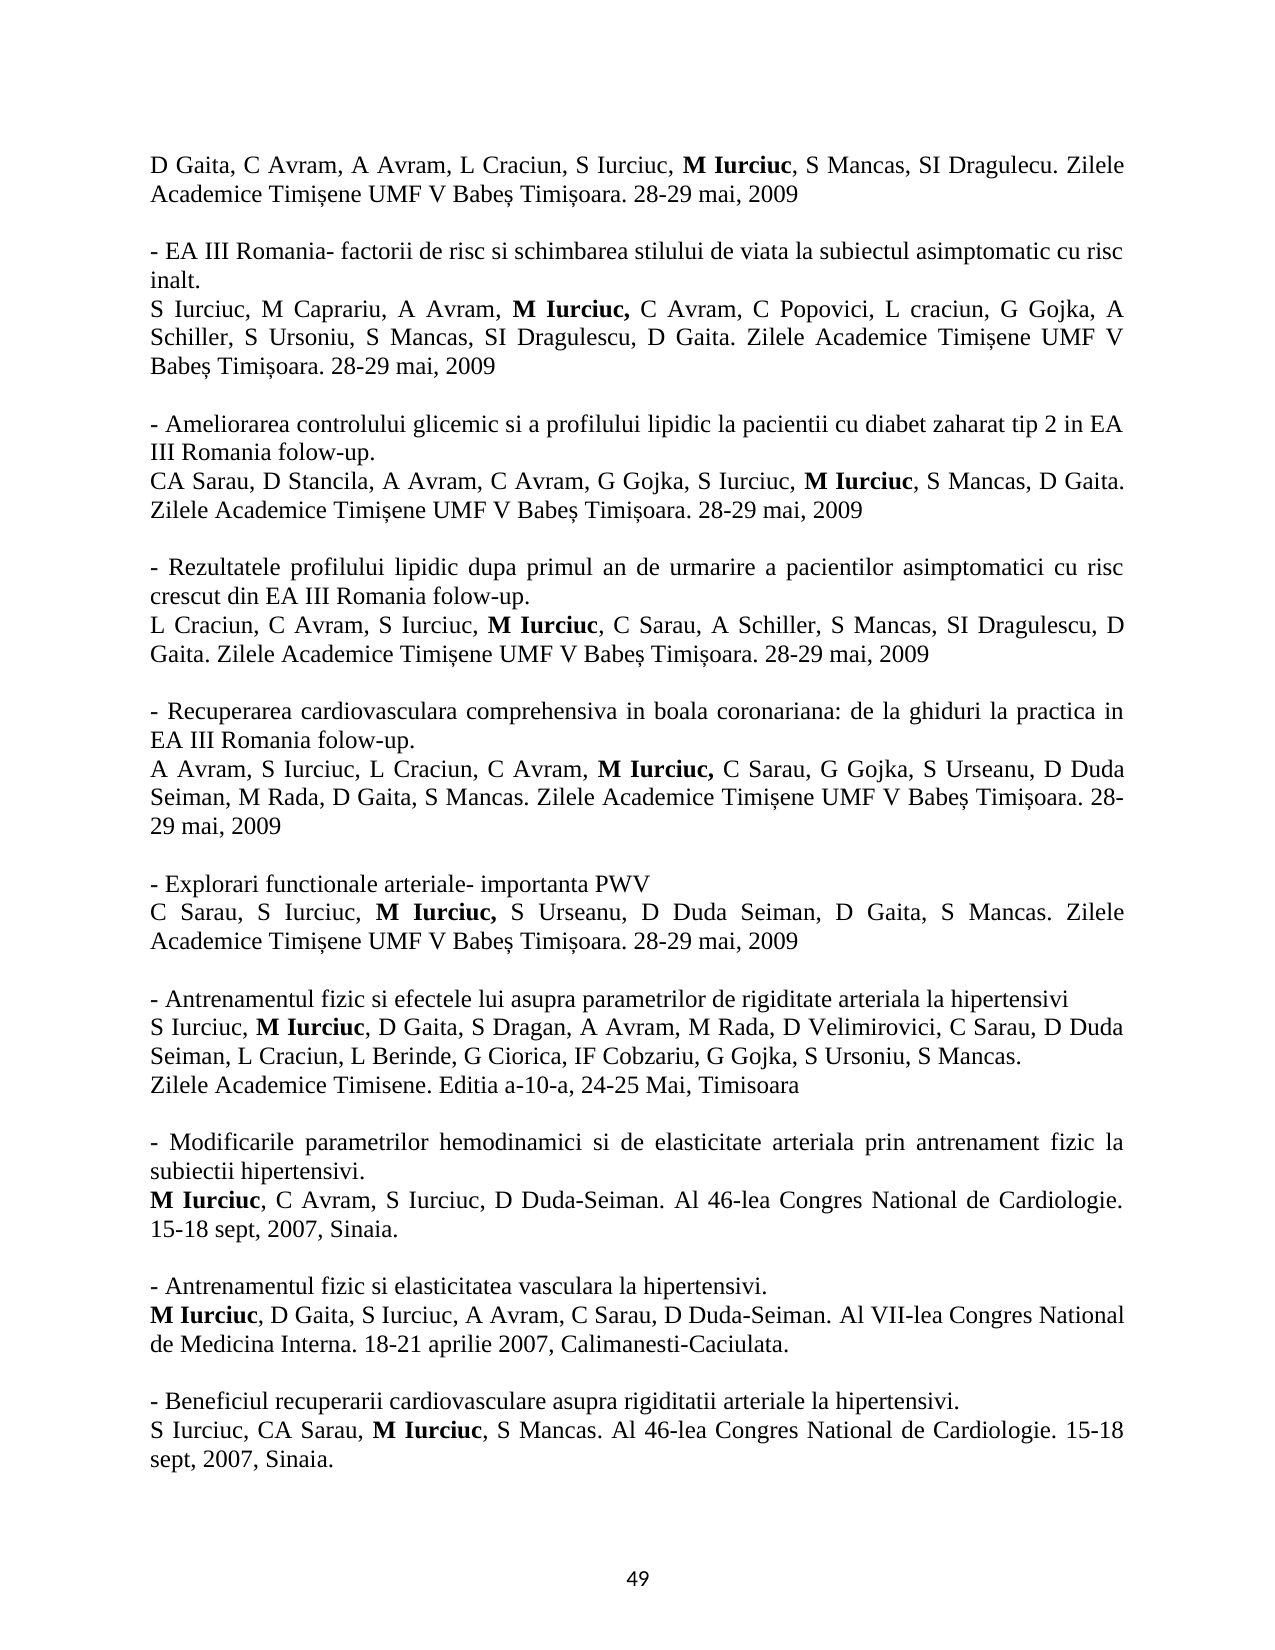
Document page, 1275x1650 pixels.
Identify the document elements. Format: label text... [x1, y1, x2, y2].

text CA Sarau, D Stancila, A Avram, C Avram, G Gojka, S Iurciuc, M Iurciuc, S Mancas, D Gaita. Zilele Academice Timișene UMF V Babeș Timișoara. 28-29 mai, 2009 [150, 466, 1125, 524]
text M Iurciuc, C Avram, S Iurciuc, D Duda-Seiman. Al 46-lea Congres National de Cardiologie. 15-18 sept, 2007, Sinaia. [150, 1185, 1125, 1242]
text - Antrenamentul fizic si elasticitatea vasculara la hipertensivi. [150, 1271, 1125, 1300]
text - Antrenamentul fizic si efectele lui asupra parametrilor de rigiditate arteriala la hipertensivi [150, 984, 1125, 1012]
text S Iurciuc, M Caprariu, A Avram, M Iurciuc, C Avram, C Popovici, L craciun, G Gojka, A Schiller, S Ursoniu, S Mancas, SI Dragulescu, D Gaita. Zilele Academice Timișene UMF V Babeș Timișoara. 28-29 mai, 2009 [150, 294, 1125, 380]
text - Recuperarea cardiovasculara comprehensiva in boala coronariana: de la ghiduri la practica in EA III Romania folow-up. [150, 696, 1125, 754]
text D Gaita, C Avram, A Avram, L Craciun, S Iurciuc, M Iurciuc, S Mancas, SI Dragulecu. Zilele Academice Timișene UMF V Babeș Timișoara. 28-29 mai, 2009 [150, 150, 1125, 207]
text M Iurciuc, D Gaita, S Iurciuc, A Avram, C Sarau, D Duda-Seiman. Al VII-lea Congres National de Medicina Interna. 18-21 aprilie 2007, Calimanesti-Caciulata. [150, 1300, 1125, 1357]
text S Iurciuc, CA Sarau, M Iurciuc, S Mancas. Al 46-lea Congres National de Cardiologie. 15-18 sept, 2007, Sinaia. [150, 1415, 1125, 1472]
text L Craciun, C Avram, S Iurciuc, M Iurciuc, C Sarau, A Schiller, S Mancas, SI Dragulescu, D Gaita. Zilele Academice Timișene UMF V Babeș Timișoara. 28-29 mai, 2009 [150, 610, 1125, 667]
text S Iurciuc, M Iurciuc, D Gaita, S Dragan, A Avram, M Rada, D Velimirovici, C Sarau, D Duda Seiman, L Craciun, L Berinde, G Ciorica, IF Cobzariu, G Gojka, S Ursoniu, S Mancas. [150, 1012, 1125, 1070]
text - Modificarile parametrilor hemodinamici si de elasticitate arteriala prin antrenament fizic la subiectii hipertensivi. [150, 1127, 1125, 1185]
text - EA III Romania- factorii de risc si schimbarea stilului de viata la subiectul asimptomatic cu risc inalt. [150, 236, 1125, 294]
text A Avram, S Iurciuc, L Craciun, C Avram, M Iurciuc, C Sarau, G Gojka, S Urseanu, D Duda Seiman, M Rada, D Gaita, S Mancas. Zilele Academice Timișene UMF V Babeș Timișoara. 28-29 mai, 2009 [150, 754, 1125, 840]
text - Ameliorarea controlului glicemic si a profilului lipidic la pacientii cu diabet zaharat tip 2 in EA III Romania folow-up. [150, 409, 1125, 466]
text - Beneficiul recuperarii cardiovasculare asupra rigiditatii arteriale la hipertensivi. [150, 1386, 1125, 1415]
text Zilele Academice Timisene. Editia a-10-a, 24-25 Mai, Timisoara [150, 1070, 1125, 1099]
text - Explorari functionale arteriale- importanta PWV [150, 869, 1125, 897]
text C Sarau, S Iurciuc, M Iurciuc, S Urseanu, D Duda Seiman, D Gaita, S Mancas. Zilele Academice Timișene UMF V Babeș Timișoara. 28-29 mai, 2009 [150, 897, 1125, 955]
text - Rezultatele profilului lipidic dupa primul an de urmarire a pacientilor asimptomatici cu risc crescut din EA III Romania folow-up. [150, 552, 1125, 610]
